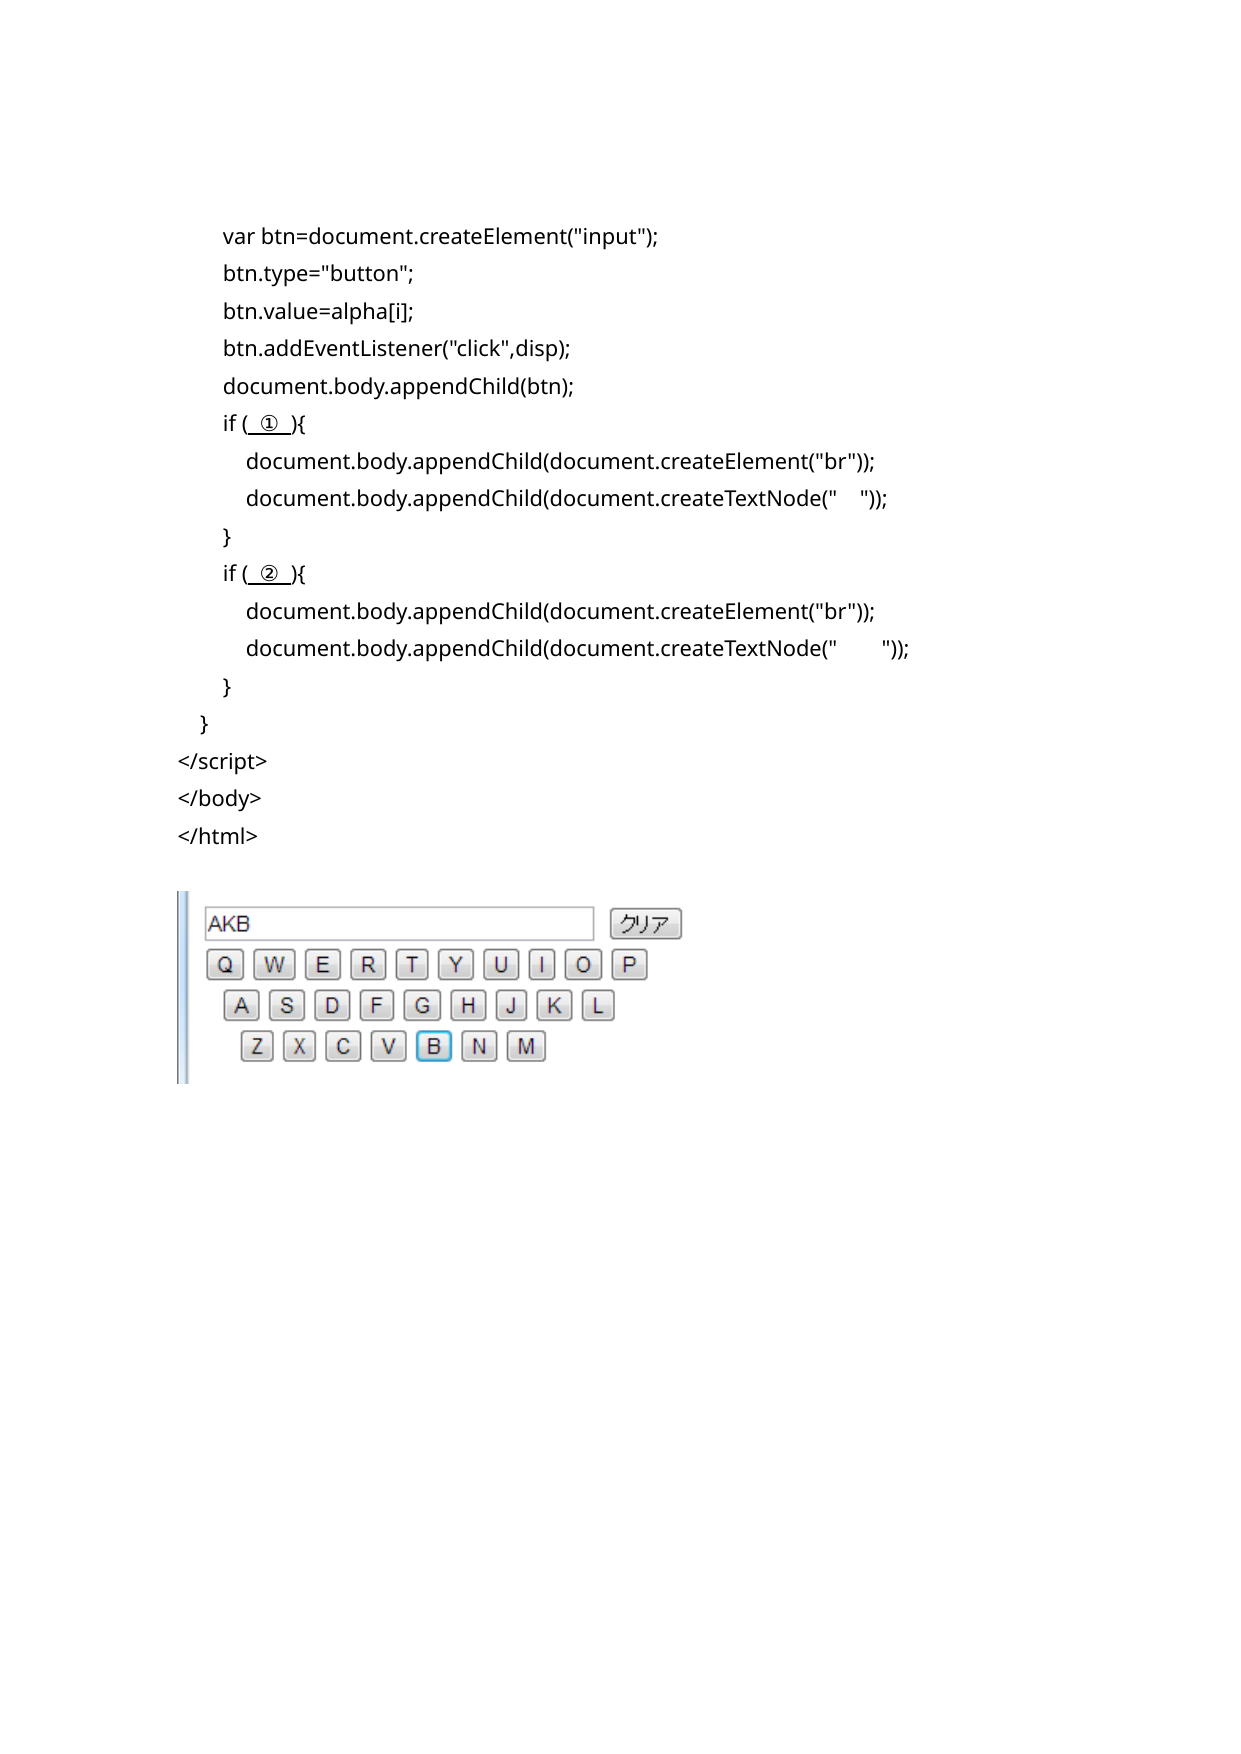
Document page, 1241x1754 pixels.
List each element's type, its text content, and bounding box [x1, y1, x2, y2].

text document.body.appendChild(document.createTextNode(" ")); [177, 479, 1063, 517]
text document.body.appendChild(document.createTextNode(" ")); [177, 629, 1063, 667]
text document.body.appendChild(btn); [177, 367, 1063, 404]
text btn.type="button"; [177, 254, 1063, 292]
text btn.addEventListener("click",disp); [177, 329, 1063, 367]
picture [177, 891, 712, 1084]
text document.body.appendChild(document.createElement("br")); [177, 442, 1063, 479]
text btn.value=alpha[i]; [177, 292, 1063, 329]
text } [177, 704, 1063, 742]
text var btn=document.createElement("input"); [177, 217, 1063, 254]
text if ( ② ){ [177, 554, 1063, 592]
text if ( ① ){ [177, 404, 1063, 442]
text </body> [177, 779, 1063, 817]
text </html> [177, 817, 1063, 854]
text } [177, 517, 1063, 554]
text </script> [177, 742, 1063, 779]
text } [177, 667, 1063, 704]
text document.body.appendChild(document.createElement("br")); [177, 592, 1063, 629]
